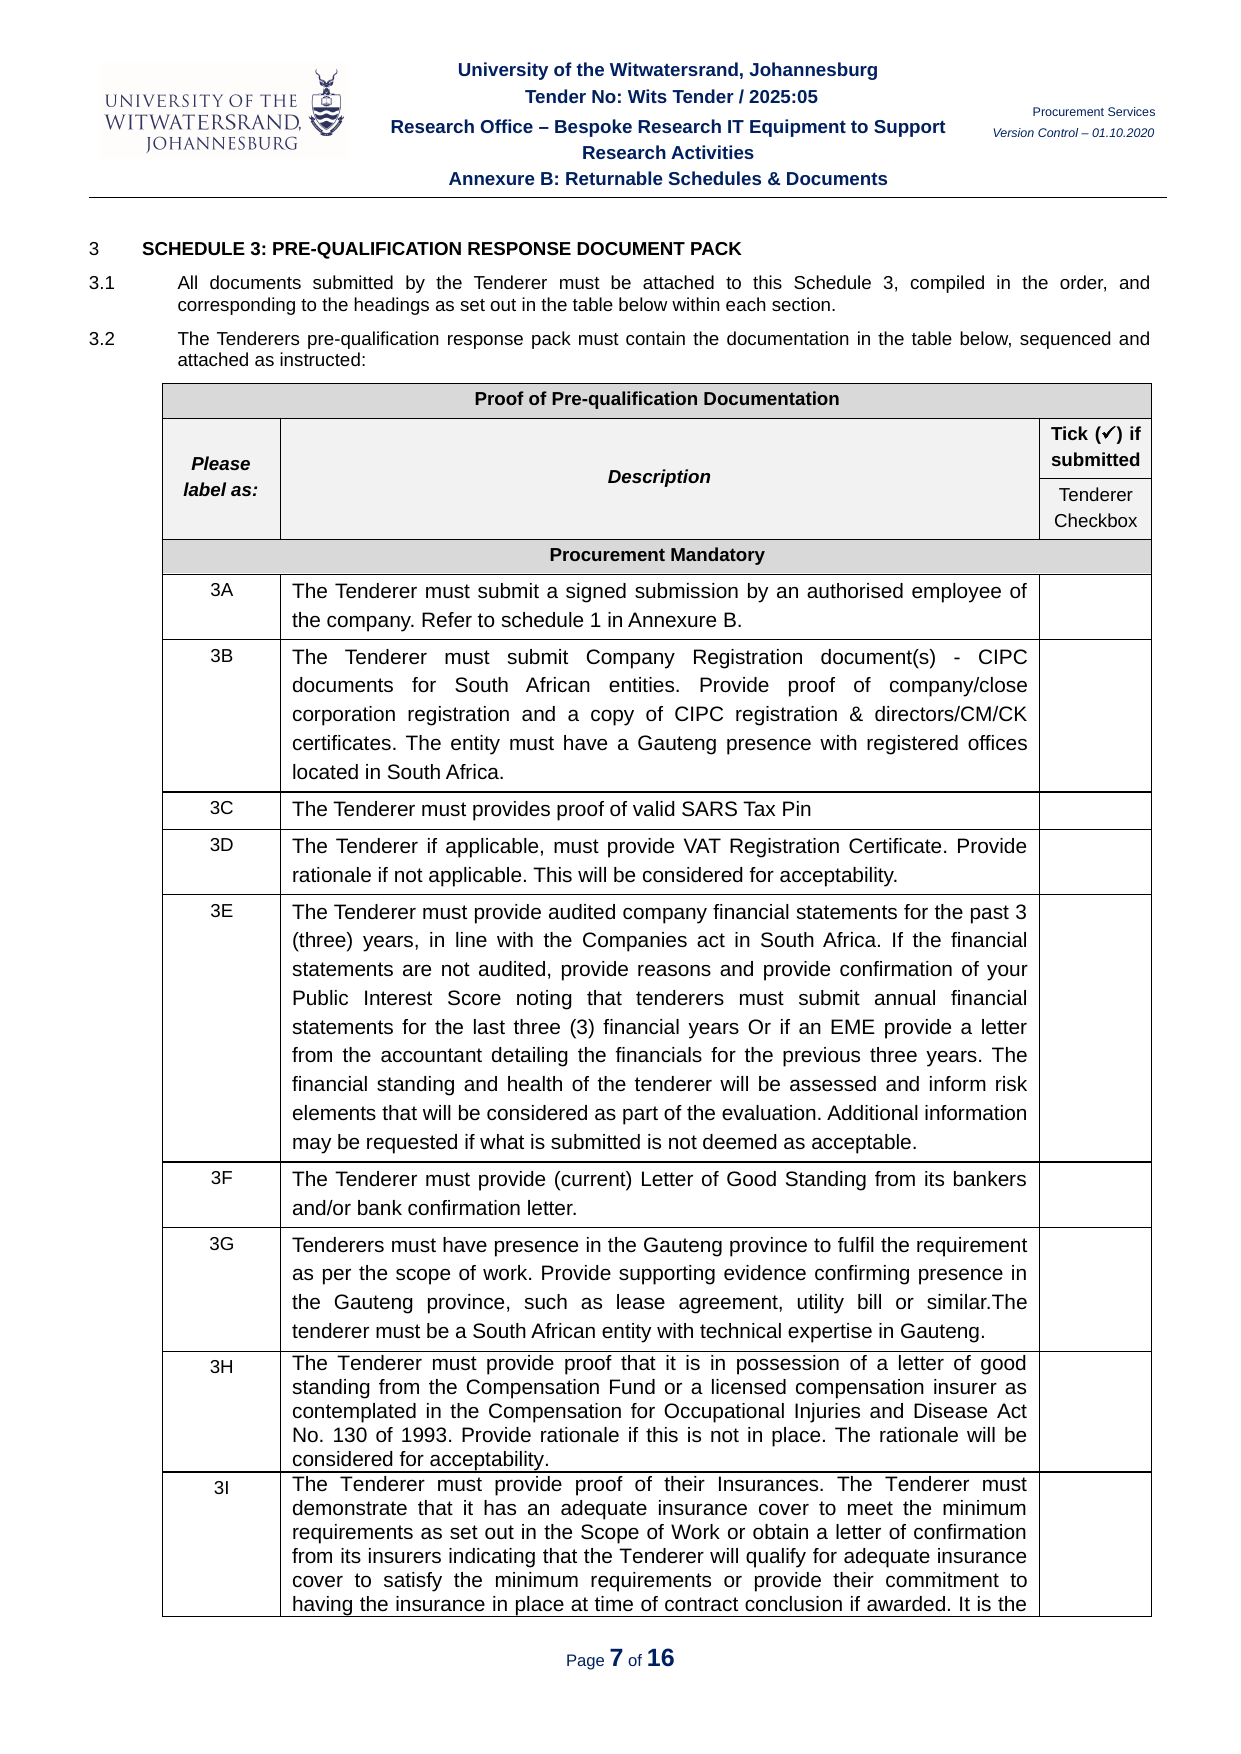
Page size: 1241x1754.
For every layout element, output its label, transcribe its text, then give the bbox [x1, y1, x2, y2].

table_cell Tick () if submitted [1040, 419, 1151, 478]
table_cell 3D [163, 830, 280, 894]
table_cell 3I [163, 1473, 280, 1616]
table_cell 3G [163, 1228, 280, 1351]
table_cell [1040, 640, 1151, 791]
text The Tenderers pre-qualification response pack must contain the documentation in the table below, sequenced and attached as instructed: [89, 327, 1152, 371]
table_header Proof of Pre-qualification Documentation [163, 384, 1151, 418]
table_cell Tenderer Checkbox [1040, 479, 1151, 539]
table_cell [1040, 895, 1151, 1161]
text SCHEDULE 3: PRE-QUALIFICATION RESPONSE DOCUMENT PACK [89, 238, 1152, 259]
table_cell [1040, 830, 1151, 894]
table_cell The Tenderer must provide (current) Letter of Good Standing from its bankers and/or bank confirmation letter. [281, 1163, 1039, 1227]
table_cell 3H [163, 1352, 280, 1471]
table_cell [1040, 1163, 1151, 1227]
table_cell 3E [163, 895, 280, 1161]
table_cell Description [281, 419, 1039, 539]
table_cell The Tenderer must provide proof that it is in possession of a letter of good standing from the Compensation Fund or a licensed compensation insurer as contemplated in the Compensation for Occupational Injuries and Disease Act No. 130 of 1993. Provide rationale if this is not in place. The rationale will be considered for acceptability. [281, 1352, 1039, 1471]
table_cell The Tenderer must provides proof of valid SARS Tax Pin [281, 793, 1039, 828]
table_cell The Tenderer must submit a signed submission by an authorised employee of the company. Refer to schedule 1 in Annexure B. [281, 575, 1039, 639]
text All documents submitted by the Tenderer must be attached to this Schedule 3, compiled in the order, and corresponding to the headings as set out in the table below within each section. [89, 272, 1152, 315]
table_cell 3C [163, 793, 280, 828]
table_cell 3F [163, 1163, 280, 1227]
table_cell The Tenderer if applicable, must provide VAT Registration Certificate. Provide rationale if not applicable. This will be considered for acceptability. [281, 830, 1039, 894]
table_cell [1040, 575, 1151, 639]
table_cell [1040, 793, 1151, 828]
table_cell [1040, 1228, 1151, 1351]
table_cell [1040, 1473, 1151, 1616]
table_cell Please label as: [163, 419, 280, 539]
table_cell Tenderers must have presence in the Gauteng province to fulfil the requirement as per the scope of work. Provide supporting evidence confirming presence in the Gauteng province, such as lease agreement, utility bill or similar.The tenderer must be a South African entity with technical expertise in Gauteng. [281, 1228, 1039, 1351]
picture [100, 63, 349, 159]
table_cell Procurement Mandatory [163, 540, 1151, 573]
table_cell 3A [163, 575, 280, 639]
table_cell [1040, 1352, 1151, 1471]
table_cell 3B [163, 640, 280, 791]
table_cell The Tenderer must provide audited company financial statements for the past 3 (three) years, in line with the Companies act in South Africa. If the financial statements are not audited, provide reasons and provide confirmation of your Public Interest Score noting that tenderers must submit annual financial statements for the last three (3) financial years Or if an EME provide a letter from the accountant detailing the financials for the previous three years. The financial standing and health of the tenderer will be assessed and inform risk elements that will be considered as part of the evaluation. Additional information may be requested if what is submitted is not deemed as acceptable. [281, 895, 1039, 1161]
table_cell The Tenderer must submit Company Registration document(s) - CIPC documents for South African entities. Provide proof of company/close corporation registration and a copy of CIPC registration & directors/CM/CK certificates. The entity must have a Gauteng presence with registered offices located in South Africa. [281, 640, 1039, 791]
